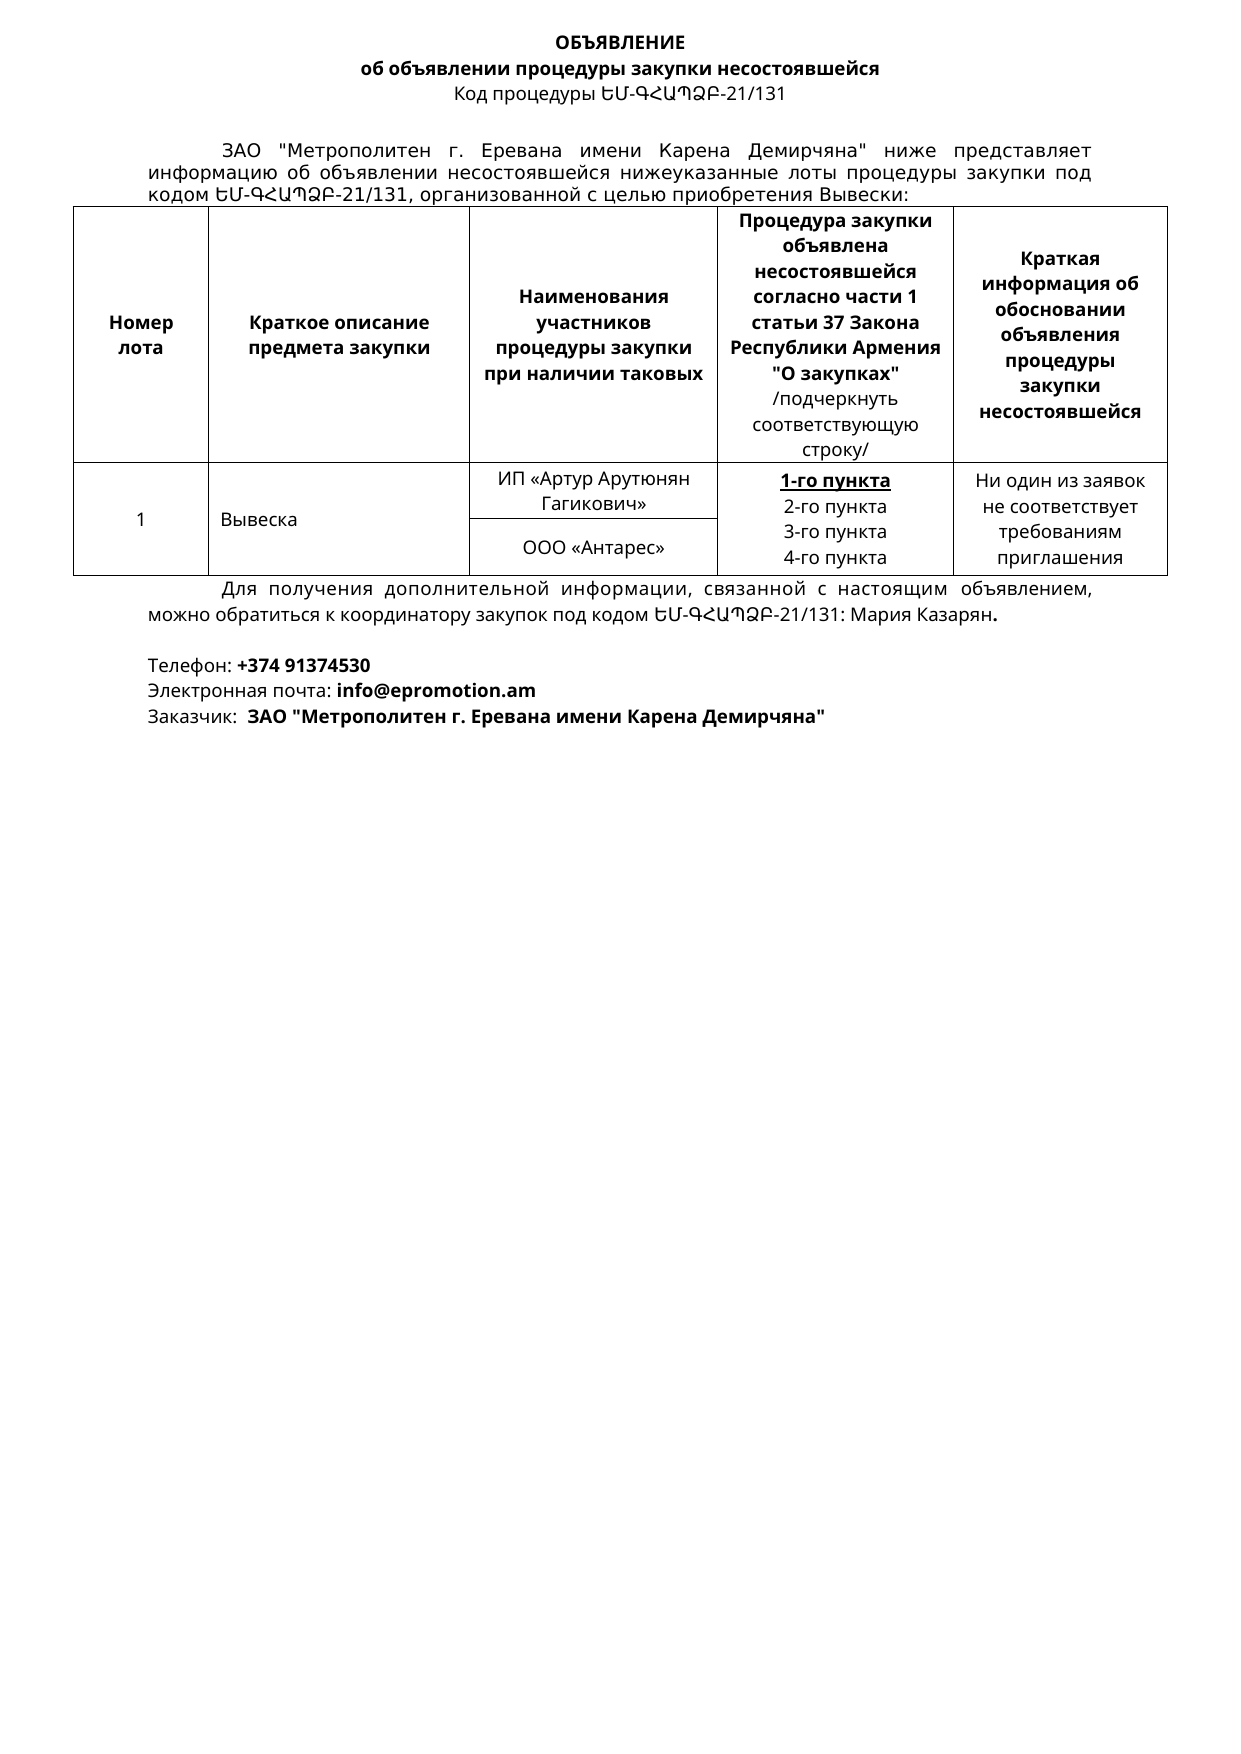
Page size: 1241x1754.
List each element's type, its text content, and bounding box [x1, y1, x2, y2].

subtitle Код процедуры ԵՄ-ԳՀԱՊՁԲ-21/131 [148, 81, 1092, 106]
text ЗАО "Метрополитен г. Еревана имени Карена Демирчяна" ниже представляет информацию об объявлении несостоявшейся нижеуказанные лоты процедуры закупки под кодом ԵՄ-ԳՀԱՊՁԲ-21/131, организованной с целью приобретения Вывески: [148, 140, 1092, 206]
table_header Номер лота [74, 207, 208, 462]
table_cell Вывеска [209, 463, 469, 574]
table_cell ИП «Артур Арутюнян Гагикович» [470, 463, 717, 518]
text Электронная почта: info@epromotion.am [148, 678, 1092, 703]
table_header Краткое описание предмета закупки [209, 207, 469, 462]
text Заказчик: ЗАО "Метрополитен г. Еревана имени Карена Демирчяна" [148, 703, 1092, 729]
table_header Наименования участников процедуры закупки при наличии таковых [470, 207, 717, 462]
table_cell ООО «Антарес» [470, 519, 717, 574]
table_cell 1 [74, 463, 208, 574]
text Телефон: +374 91374530 [148, 652, 1092, 678]
table_header Краткая информация об обосновании объявления процедуры закупки несостоявшейся [954, 207, 1167, 462]
text Для получения дополнительной информации, связанной с настоящим объявлением, можно обратиться к координатору закупок под кодом ԵՄ-ԳՀԱՊՁԲ-21/131: Мария Казарян. [148, 576, 1092, 627]
text об объявлении процедуры закупки несостоявшейся [148, 55, 1092, 81]
text ОБЪЯВЛЕНИЕ [148, 29, 1092, 55]
table_cell 1-го пункта 2-го пункта 3-го пункта 4-го пункта [718, 463, 953, 574]
table_header Процедура закупки объявлена несостоявшейся согласно части 1 статьи 37 Закона Республики Армения "О закупках" /подчеркнуть соответствующую строку/ [718, 207, 953, 462]
table_cell Ни один из заявок не соответствует требованиям приглашения [954, 463, 1167, 574]
